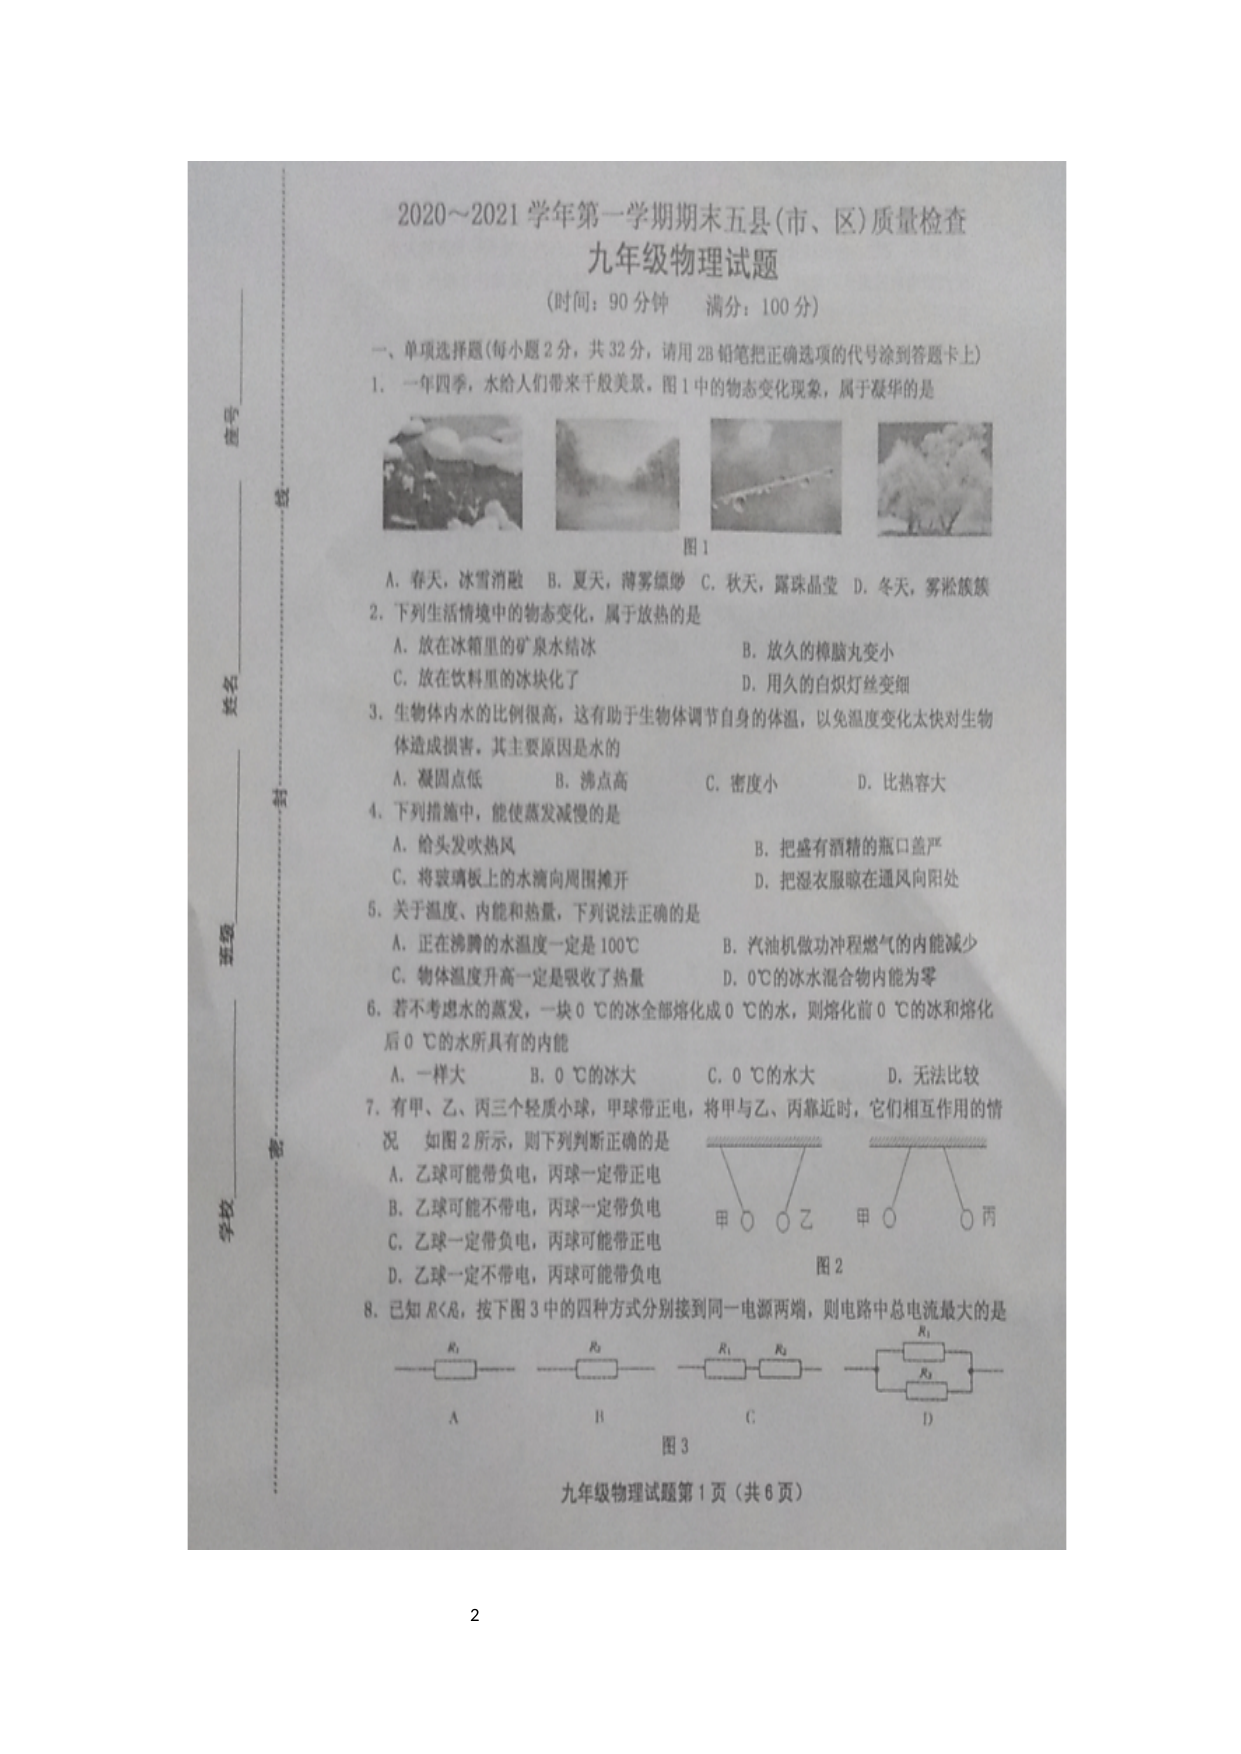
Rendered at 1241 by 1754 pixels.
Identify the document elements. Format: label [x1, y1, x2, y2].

picture [187, 161, 1067, 1550]
